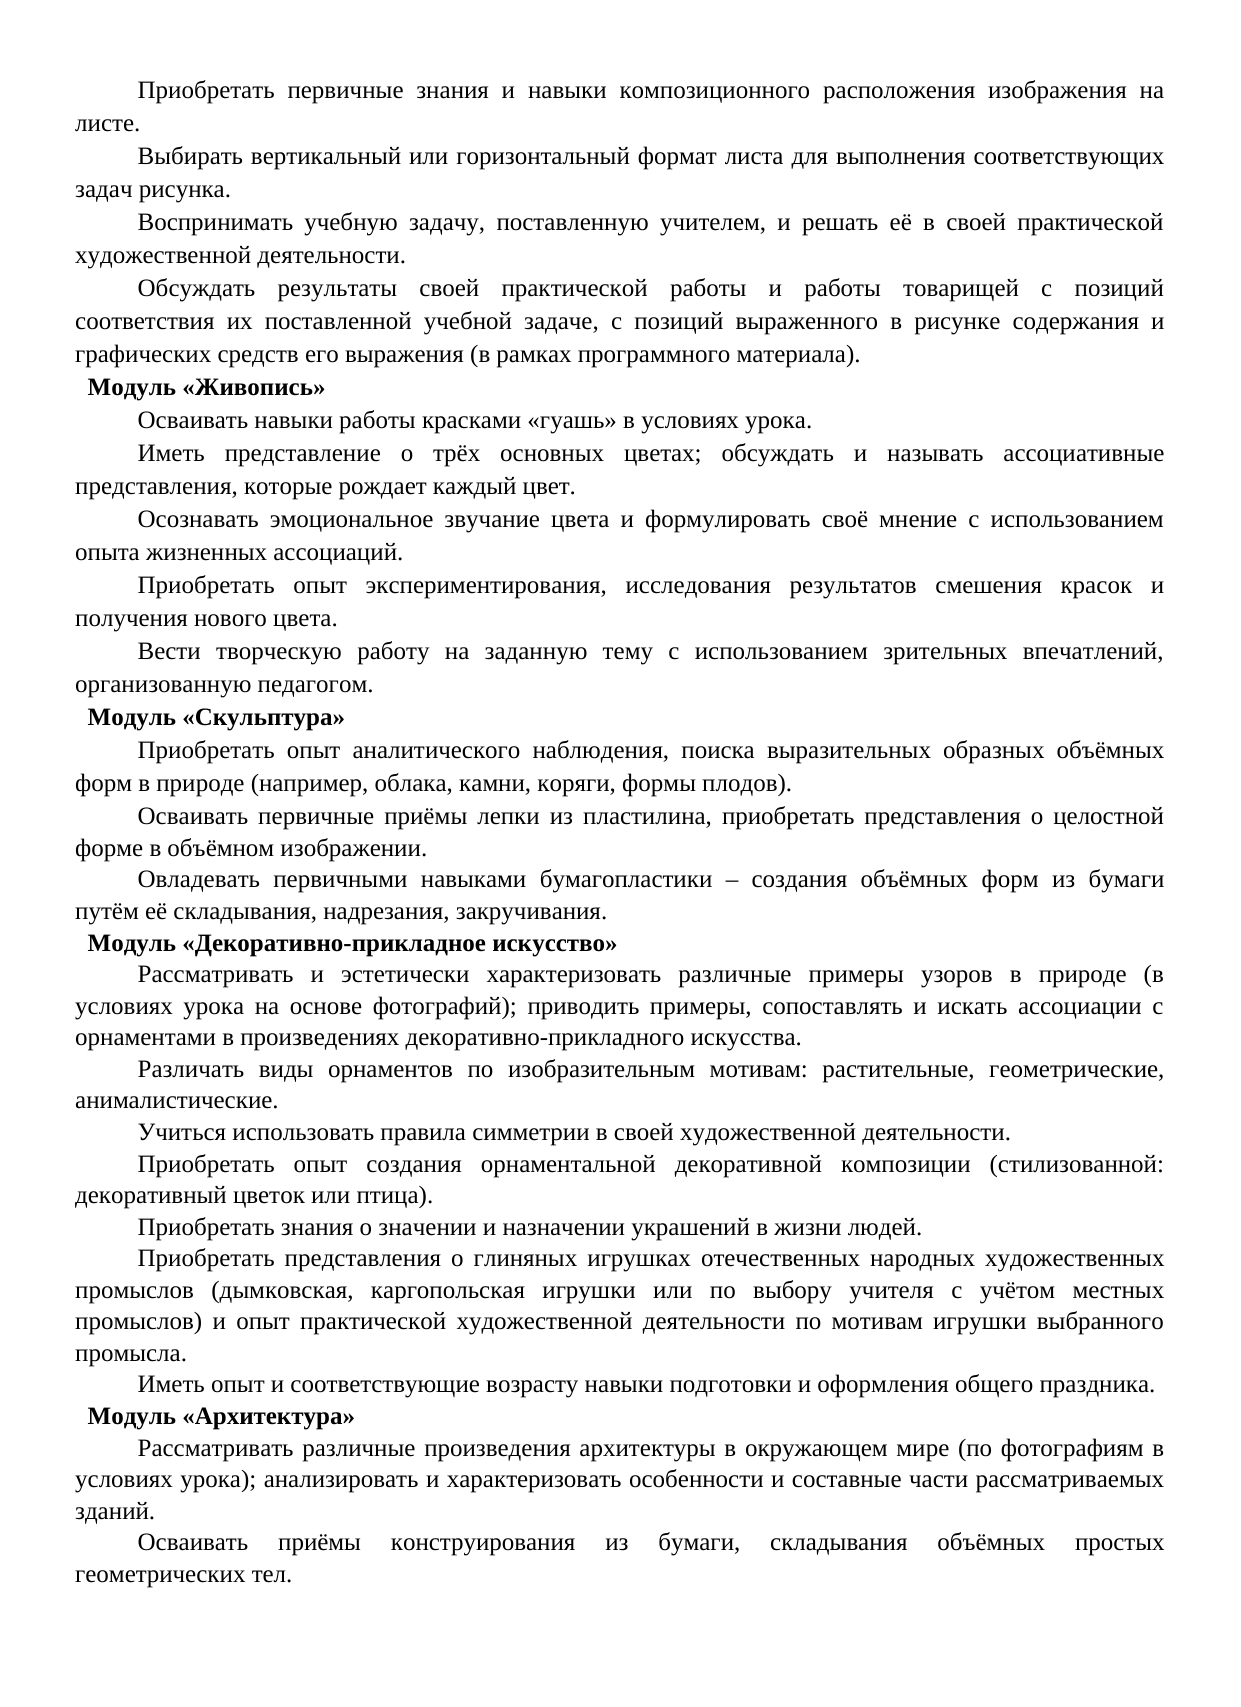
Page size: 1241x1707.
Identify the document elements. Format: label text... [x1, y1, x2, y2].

text Приобретать опыт аналитического наблюдения, поиска выразительных образных объёмных форм в природе (например, облака, камни, коряги, формы плодов). [75, 735, 1165, 797]
text Приобретать опыт экспериментирования, исследования результатов смешения красок и получения нового цвета. [75, 570, 1165, 632]
text Осваивать приёмы конструирования из бумаги, складывания объёмных простых геометрических тел. [75, 1527, 1165, 1588]
text Приобретать первичные знания и навыки композиционного расположения изображения на листе. [75, 75, 1165, 137]
text Вести творческую работу на заданную тему с использованием зрительных впечатлений, организованную педагогом. [75, 636, 1165, 698]
text Рассматривать различные произведения архитектуры в окружающем мире (по фотографиям в условиях урока); анализировать и характеризовать особенности и составные части рассматриваемых зданий. [75, 1433, 1165, 1524]
text Модуль «Живопись» [87, 372, 1165, 401]
text Воспринимать учебную задачу, поставленную учителем, и решать её в своей практической художественной деятельности. [75, 207, 1165, 269]
text Приобретать представления о глиняных игрушках отечественных народных художественных промыслов (дымковская, каргопольская игрушки или по выбору учителя с учётом местных промыслов) и опыт практической художественной деятельности по мотивам игрушки выбранного промысла. [75, 1243, 1165, 1367]
text Модуль «Архитектура» [87, 1401, 1165, 1430]
text Приобретать знания о значении и назначении украшений в жизни людей. [75, 1212, 1165, 1241]
text Рассматривать и эстетически характеризовать различные примеры узоров в природе (в условиях урока на основе фотографий); приводить примеры, сопоставлять и искать ассоциации с орнаментами в произведениях декоративно-прикладного искусства. [75, 959, 1165, 1051]
text Различать виды орнаментов по изобразительным мотивам: растительные, геометрические, анималистические. [75, 1054, 1165, 1114]
text Модуль «Декоративно-прикладное искусство» [87, 928, 1165, 956]
text Иметь опыт и соответствующие возрасту навыки подготовки и оформления общего праздника. [75, 1369, 1165, 1398]
text Модуль «Скульптура» [87, 702, 1165, 731]
text Иметь представление о трёх основных цветах; обсуждать и называть ассоциативные представления, которые рождает каждый цвет. [75, 438, 1165, 500]
text Осваивать первичные приёмы лепки из пластилина, приобретать представления о целостной форме в объёмном изображении. [75, 801, 1165, 862]
text Выбирать вертикальный или горизонтальный формат листа для выполнения соответствующих задач рисунка. [75, 141, 1165, 203]
text Учиться использовать правила симметрии в своей художественной деятельности. [75, 1117, 1165, 1146]
text Осознавать эмоциональное звучание цвета и формулировать своё мнение с использованием опыта жизненных ассоциаций. [75, 504, 1165, 566]
text Обсуждать результаты своей практической работы и работы товарищей с позиций соответствия их поставленной учебной задаче, с позиций выраженного в рисунке содержания и графических средств его выражения (в рамках программного материала). [75, 273, 1165, 368]
text Осваивать навыки работы красками «гуашь» в условиях урока. [75, 405, 1165, 434]
text Овладевать первичными навыками бумагопластики – создания объёмных форм из бумаги путём её складывания, надрезания, закручивания. [75, 864, 1165, 925]
text Приобретать опыт создания орнаментальной декоративной композиции (стилизованной: декоративный цветок или птица). [75, 1149, 1165, 1209]
